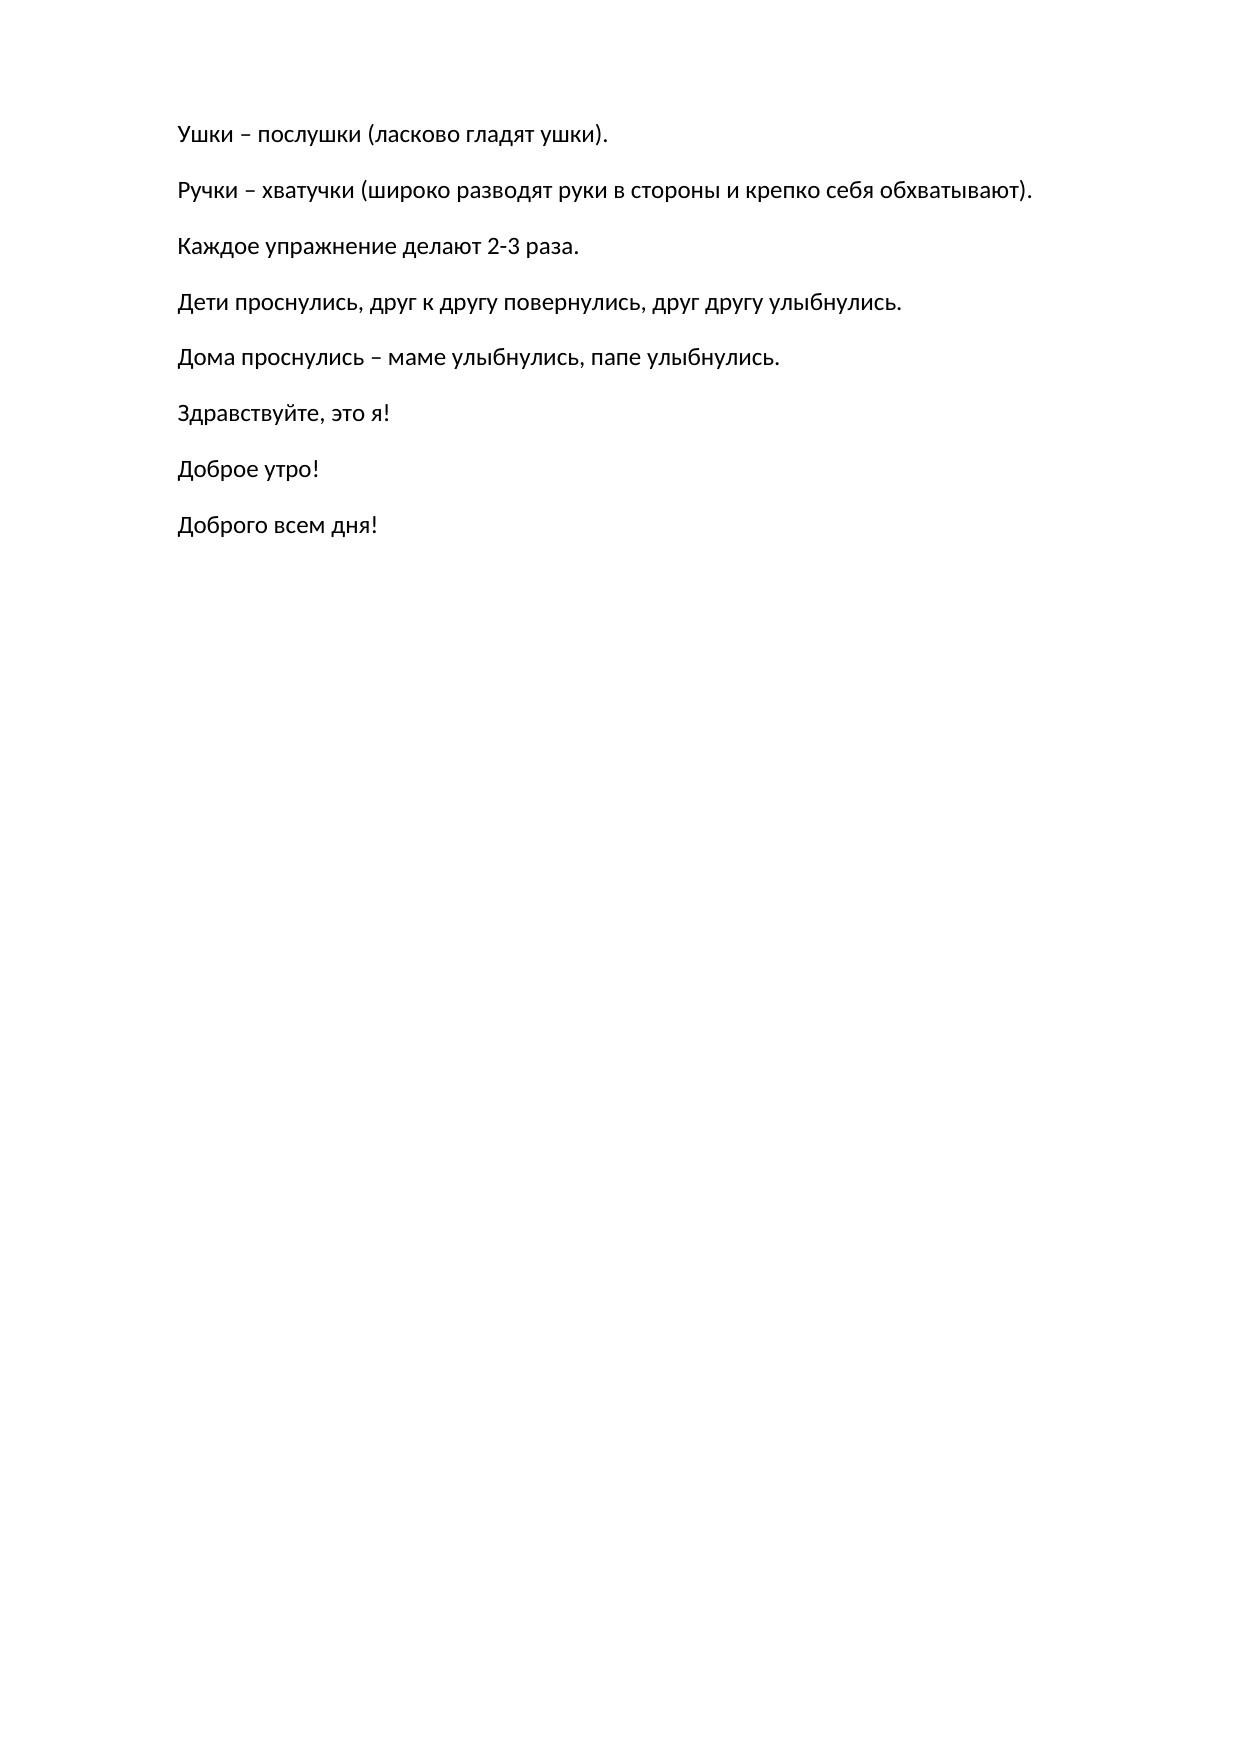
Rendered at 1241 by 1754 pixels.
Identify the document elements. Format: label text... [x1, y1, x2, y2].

text Ушки – послушки (ласково гладят ушки). [177, 118, 1152, 149]
text Дома проснулись – маме улыбнулись, папе улыбнулись. [177, 341, 1152, 372]
text Ручки – хватучки (широко разводят руки в стороны и крепко себя обхватывают). [177, 174, 1152, 204]
text Доброго всем дня! [177, 509, 1152, 539]
text Доброе утро! [177, 453, 1152, 484]
text Дети проснулись, друг к другу повернулись, друг другу улыбнулись. [177, 286, 1152, 316]
text Здравствуйте, это я! [177, 397, 1152, 428]
text Каждое упражнение делают 2-3 раза. [177, 230, 1152, 260]
